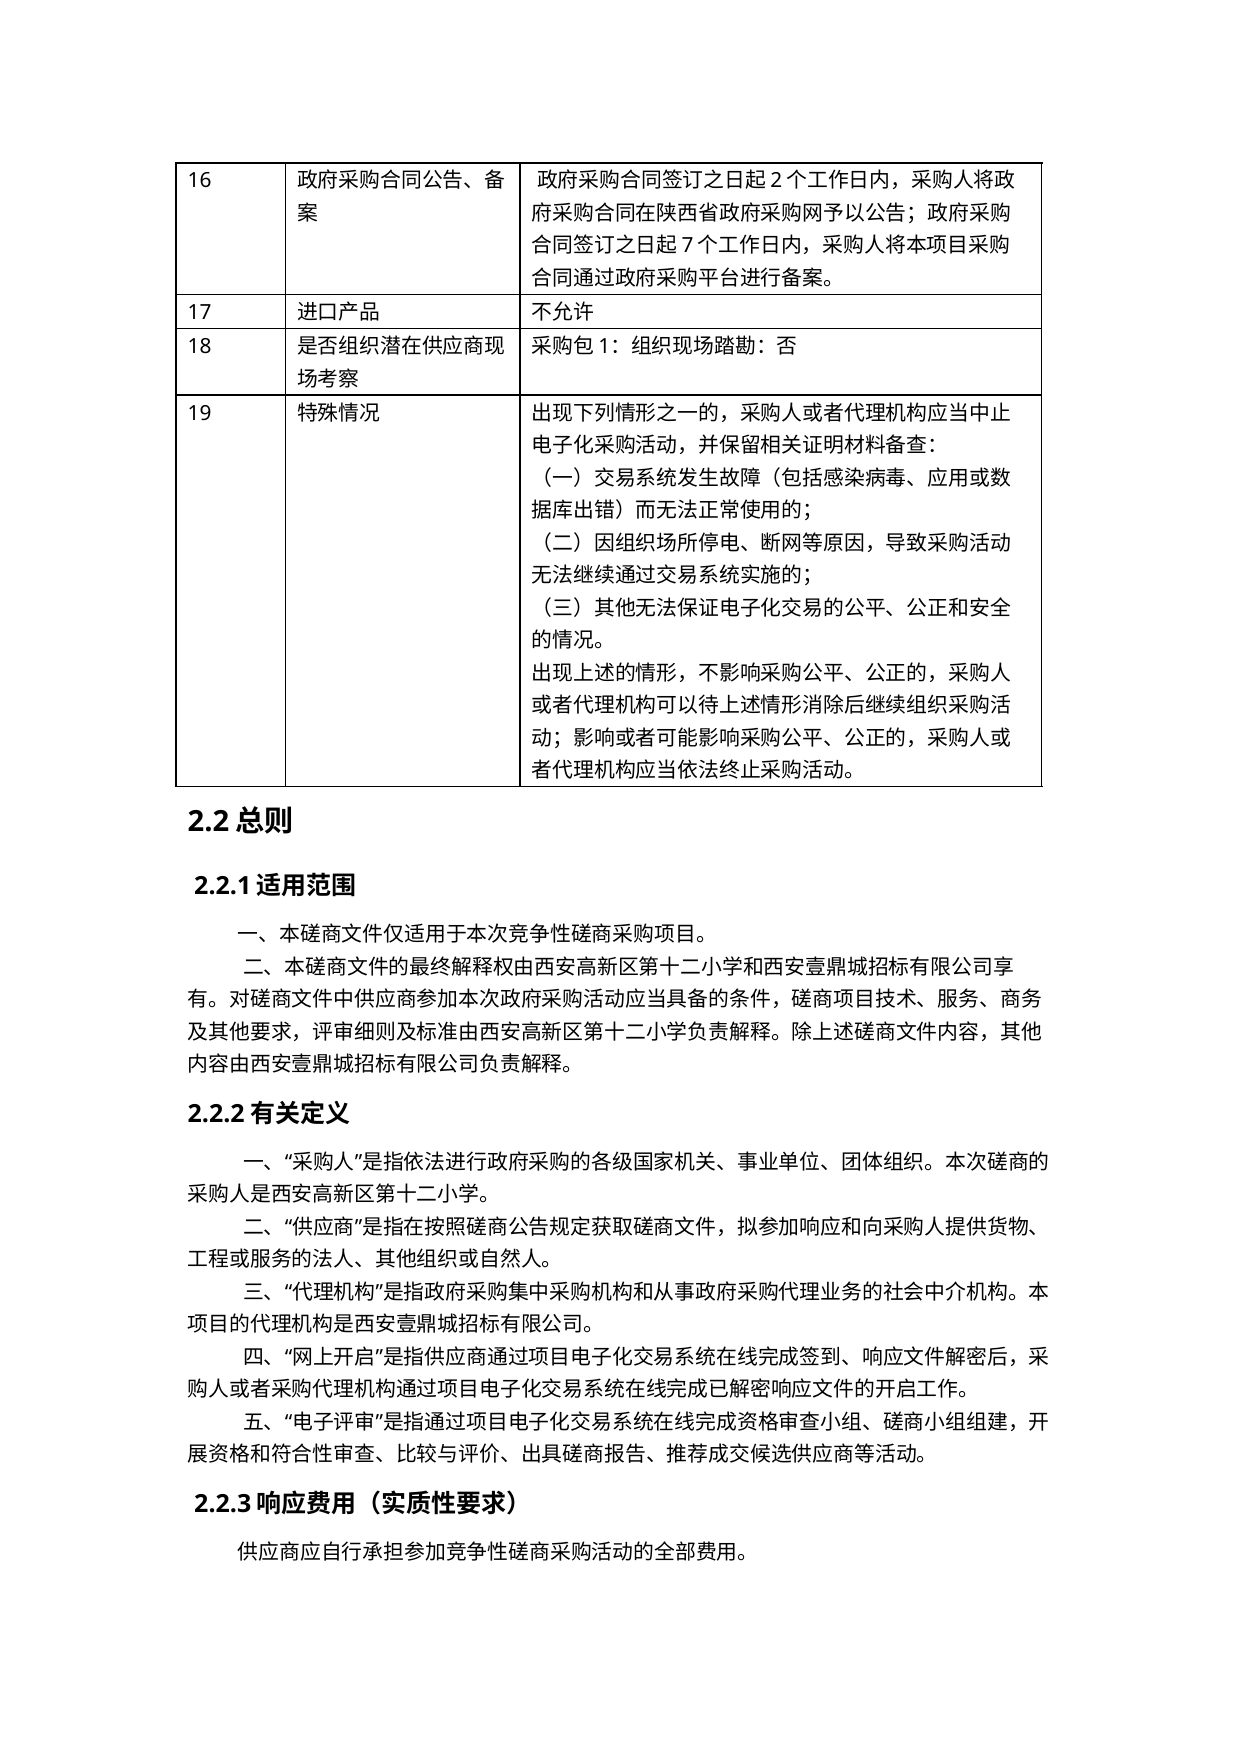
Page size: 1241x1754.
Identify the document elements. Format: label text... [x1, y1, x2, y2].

text 四、“网上开启”是指供应商通过项目电子化交易系统在线完成签到、响应文件解密后，采购人或者采购代理机构通过项目电子化交易系统在线完成已解密响应文件的开启工作。 [187, 1340, 1053, 1405]
text 二、本磋商文件的最终解释权由西安高新区第十二小学和西安壹鼎城招标有限公司享有。对磋商文件中供应商参加本次政府采购活动应当具备的条件，磋商项目技术、服务、商务及其他要求，评审细则及标准由西安高新区第十二小学负责解释。除上述磋商文件内容，其他内容由西安壹鼎城招标有限公司负责解释。 [187, 950, 1053, 1080]
text 2.2.2有关定义 [187, 1080, 1053, 1145]
table_cell 采购包1：组织现场踏勘：否 [521, 329, 1041, 394]
text 一、本磋商文件仅适用于本次竞争性磋商采购项目。 [187, 917, 1053, 950]
text 五、“电子评审”是指通过项目电子化交易系统在线完成资格审查小组、磋商小组组建，开展资格和符合性审查、比较与评价、出具磋商报告、推荐成交候选供应商等活动。 [187, 1405, 1053, 1470]
table_cell 16 [177, 164, 285, 293]
text 二、“供应商”是指在按照磋商公告规定获取磋商文件，拟参加响应和向采购人提供货物、工程或服务的法人、其他组织或自然人。 [187, 1210, 1053, 1275]
table_cell 17 [177, 295, 285, 328]
table_cell 18 [177, 329, 285, 394]
table_cell 19 [177, 396, 285, 786]
text 三、“代理机构”是指政府采购集中采购机构和从事政府采购代理业务的社会中介机构。本项目的代理机构是西安壹鼎城招标有限公司。 [187, 1275, 1053, 1340]
text 供应商应自行承担参加竞争性磋商采购活动的全部费用。 [187, 1535, 1053, 1567]
text 一、“采购人”是指依法进行政府采购的各级国家机关、事业单位、团体组织。本次磋商的采购人是西安高新区第十二小学。 [187, 1145, 1053, 1210]
table_cell 进口产品 [286, 295, 519, 328]
text 2.2.3响应费用（实质性要求） [187, 1470, 1053, 1535]
table_cell 政府采购合同公告、备案 [286, 164, 519, 293]
table_cell 出现下列情形之一的，采购人或者代理机构应当中止电子化采购活动，并保留相关证明材料备查： （一）交易系统发生故障（包括感染病毒、应用或数据库出错）而无法正常使用的； （二）因组织场所停电、断网等原因，导致采购活动无法继续通过交易系统实施的； （三）其他无法保证电子化交易的公平、公正和安全的情况。 出现上述的情形，不影响采购公平、公正的，采购人或者代理机构可以待上述情形消除后继续组织采购活动；影响或者可能影响采购公平、公正的，采购人或者代理机构应当依法终止采购活动。 [521, 396, 1041, 786]
table_cell 是否组织潜在供应商现场考察 [286, 329, 519, 394]
table_cell 不允许 [521, 295, 1041, 328]
text 2.2.1适用范围 [187, 852, 1053, 917]
text 2.2总则 [187, 787, 1053, 852]
table_cell 政府采购合同签订之日起2个工作日内，采购人将政府采购合同在陕西省政府采购网予以公告；政府采购合同签订之日起7个工作日内，采购人将本项目采购合同通过政府采购平台进行备案。 [521, 164, 1041, 293]
table_cell 特殊情况 [286, 396, 519, 786]
